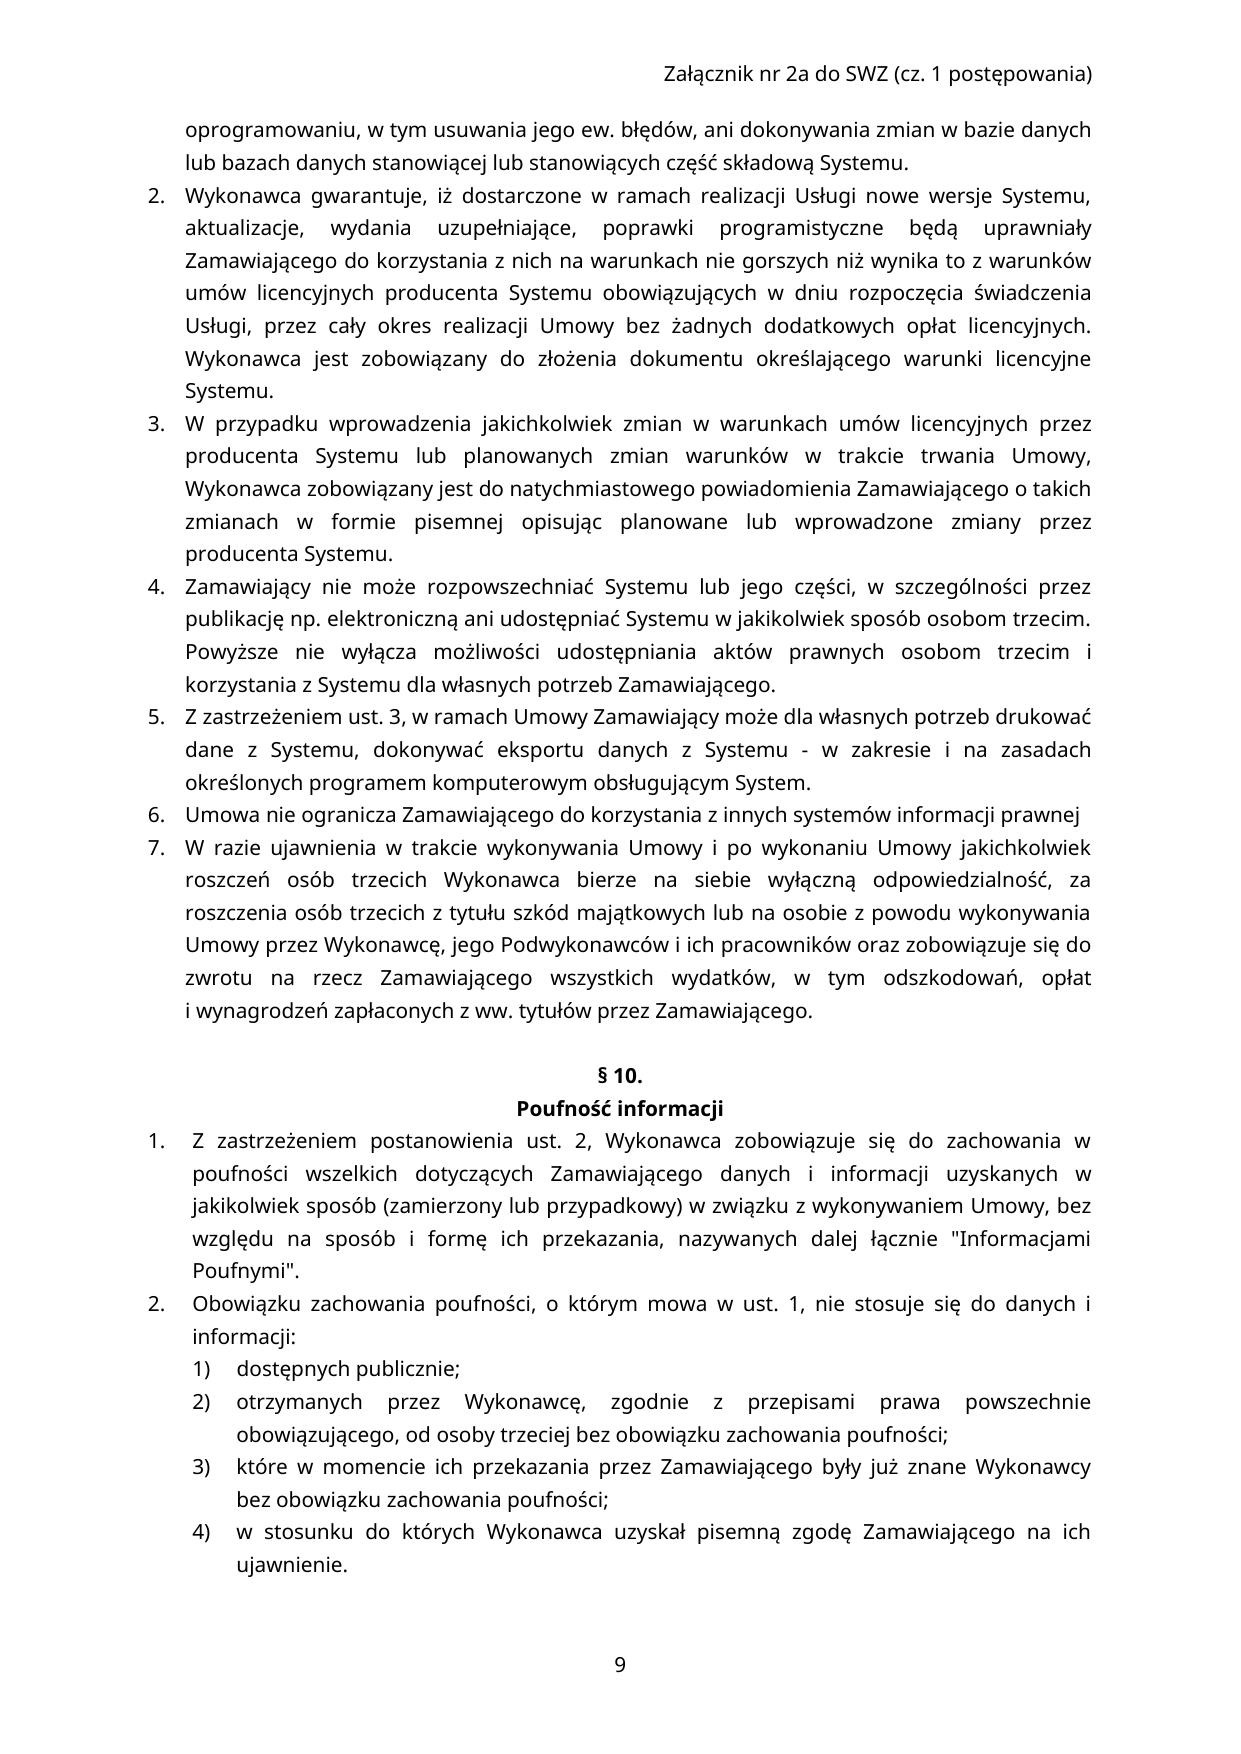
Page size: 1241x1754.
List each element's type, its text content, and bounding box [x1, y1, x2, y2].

list dostępnych publicznie; [192, 1354, 1092, 1383]
list Wykonawca gwarantuje, iż dostarczone w ramach realizacji Usługi nowe wersje Systemu, aktualizacje, wydania uzupełniające, poprawki programistyczne będą uprawniały Zamawiającego do korzystania z nich na warunkach nie gorszych niż wynika to z warunków umów licencyjnych producenta Systemu obowiązujących w dniu rozpoczęcia świadczenia Usługi, przez cały okres realizacji Umowy bez żadnych dodatkowych opłat licencyjnych. Wykonawca jest zobowiązany do złożenia dokumentu określającego warunki licencyjne Systemu. [148, 181, 1092, 405]
text § 10. [148, 1061, 1092, 1089]
list Zamawiający nie może rozpowszechniać Systemu lub jego części, w szczególności przez publikację np. elektroniczną ani udostępniać Systemu w jakikolwiek sposób osobom trzecim. Powyższe nie wyłącza możliwości udostępniania aktów prawnych osobom trzecim i korzystania z Systemu dla własnych potrzeb Zamawiającego. [148, 572, 1092, 698]
text Poufność informacji [148, 1094, 1092, 1122]
list W razie ujawnienia w trakcie wykonywania Umowy i po wykonaniu Umowy jakichkolwiek roszczeń osób trzecich Wykonawca bierze na siebie wyłączną odpowiedzialność, za roszczenia osób trzecich z tytułu szkód majątkowych lub na osobie z powodu wykonywania Umowy przez Wykonawcę, jego Podwykonawców i ich pracowników oraz zobowiązuje się do zwrotu na rzecz Zamawiającego wszystkich wydatków, w tym odszkodowań, opłat i wynagrodzeń zapłaconych z ww. tytułów przez Zamawiającego. [148, 833, 1092, 1024]
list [148, 116, 1092, 177]
list W przypadku wprowadzenia jakichkolwiek zmian w warunkach umów licencyjnych przez producenta Systemu lub planowanych zmian warunków w trakcie trwania Umowy, Wykonawca zobowiązany jest do natychmiastowego powiadomienia Zamawiającego o takich zmianach w formie pisemnej opisując planowane lub wprowadzone zmiany przez producenta Systemu. [148, 409, 1092, 568]
list Obowiązku zachowania poufności, o którym mowa w ust. 1, nie stosuje się do danych i informacji: [148, 1289, 1092, 1350]
list Umowa nie ogranicza Zamawiającego do korzystania z innych systemów informacji prawnej [148, 800, 1092, 829]
list które w momencie ich przekazania przez Zamawiającego były już znane Wykonawcy bez obowiązku zachowania poufności; [192, 1452, 1092, 1513]
list Z zastrzeżeniem ust. 3, w ramach Umowy Zamawiający może dla własnych potrzeb drukować dane z Systemu, dokonywać eksportu danych z Systemu - w zakresie i na zasadach określonych programem komputerowym obsługującym System. [148, 702, 1092, 796]
list w stosunku do których Wykonawca uzyskał pisemną zgodę Zamawiającego na ich ujawnienie. [192, 1517, 1092, 1578]
list Z zastrzeżeniem postanowienia ust. 2, Wykonawca zobowiązuje się do zachowania w poufności wszelkich dotyczących Zamawiającego danych i informacji uzyskanych w jakikolwiek sposób (zamierzony lub przypadkowy) w związku z wykonywaniem Umowy, bez względu na sposób i formę ich przekazania, nazywanych dalej łącznie "Informacjami Poufnymi". [148, 1126, 1092, 1285]
list otrzymanych przez Wykonawcę, zgodnie z przepisami prawa powszechnie obowiązującego, od osoby trzeciej bez obowiązku zachowania poufności; [192, 1387, 1092, 1448]
